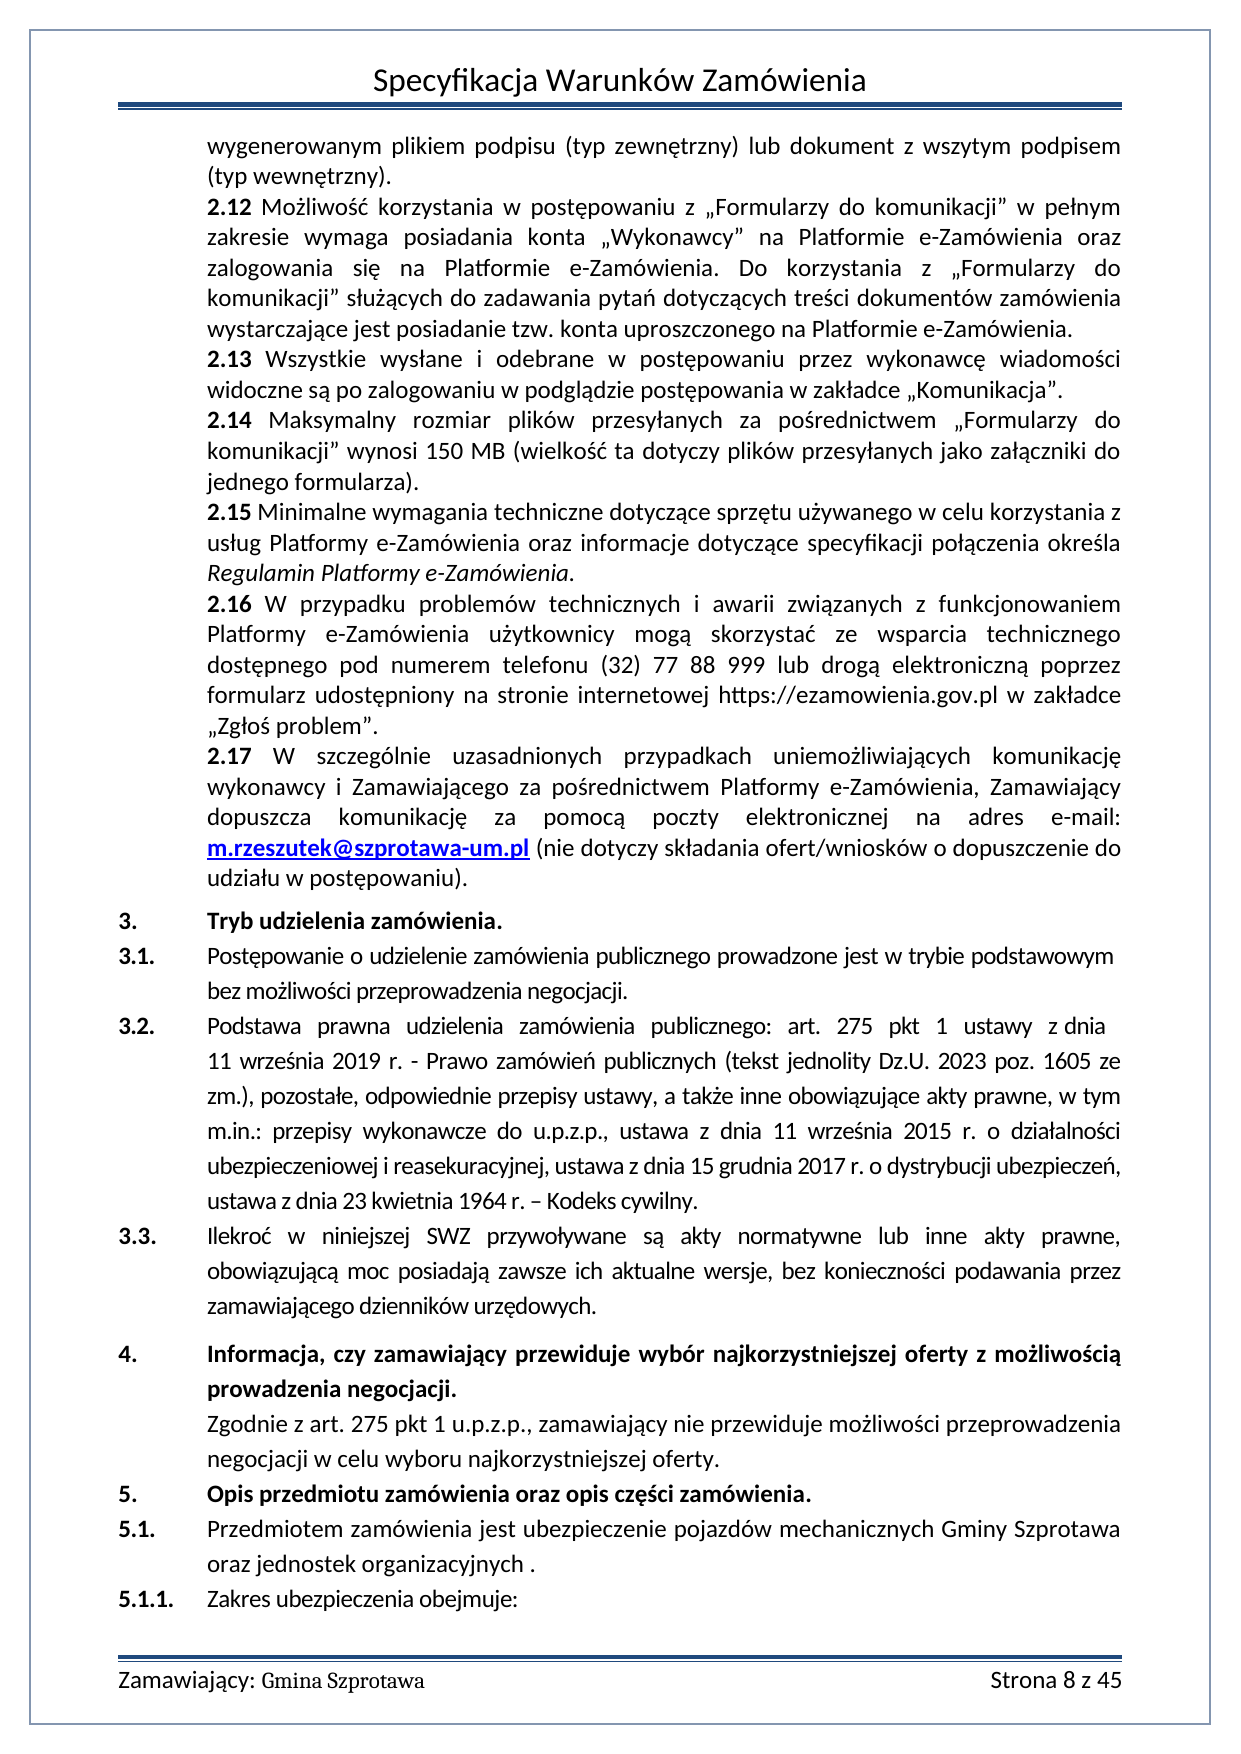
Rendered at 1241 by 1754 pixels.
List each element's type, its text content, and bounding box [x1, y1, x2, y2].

list 2.17 W szczególnie uzasadnionych przypadkach uniemożliwiających komunikację wykonawcy i Zamawiającego za pośrednictwem Platformy e-Zamówienia, Zamawiający dopuszcza komunikację za pomocą poczty elektronicznej na adres e-mail: m.rzeszutek@szprotawa-um.pl (nie dotyczy składania ofert/wniosków o dopuszczenie do udziału w postępowaniu). [207, 740, 1122, 893]
list Opis przedmiotu zamówienia oraz opis części zamówienia. [118, 1478, 1122, 1508]
list 2.16 W przypadku problemów technicznych i awarii związanych z funkcjonowaniem Platformy e-Zamówienia użytkownicy mogą skorzystać ze wsparcia technicznego dostępnego pod numerem telefonu (32) 77 88 999 lub drogą elektroniczną poprzez formularz udostępniony na stronie internetowej https://ezamowienia.gov.pl w zakładce „Zgłoś problem”. [207, 588, 1122, 740]
list Przedmiotem zamówienia jest ubezpieczenie pojazdów mechanicznych Gminy Szprotawa oraz jednostek organizacyjnych . [118, 1513, 1122, 1578]
list 2.14 Maksymalny rozmiar plików przesyłanych za pośrednictwem „Formularzy do komunikacji” wynosi 150 MB (wielkość ta dotyczy plików przesyłanych jako załączniki do jednego formularza). [207, 404, 1122, 496]
list 2.12 Możliwość korzystania w postępowaniu z „Formularzy do komunikacji” w pełnym zakresie wymaga posiadania konta „Wykonawcy” na Platformie e-Zamówienia oraz zalogowania się na Platformie e-Zamówienia. Do korzystania z „Formularzy do komunikacji” służących do zadawania pytań dotyczących treści dokumentów zamówienia wystarczające jest posiadanie tzw. konta uproszczonego na Platformie e-Zamówienia. [207, 191, 1122, 343]
list Zgodnie z art. 275 pkt 1 u.p.z.p., zamawiający nie przewiduje możliwości przeprowadzenia negocjacji w celu wyboru najkorzystniejszej oferty. [207, 1408, 1122, 1473]
list Tryb udzielenia zamówienia. [118, 905, 1122, 936]
list Zakres ubezpieczenia obejmuje: [118, 1583, 1122, 1613]
list Postępowanie o udzielenie zamówienia publicznego prowadzone jest w trybie podstawowym bez możliwości przeprowadzenia negocjacji. [118, 940, 1122, 1006]
list 2.13 Wszystkie wysłane i odebrane w postępowaniu przez wykonawcę wiadomości widoczne są po zalogowaniu w podglądzie postępowania w zakładce „Komunikacja”. [207, 343, 1122, 404]
list Informacja, czy zamawiający przewiduje wybór najkorzystniejszej oferty z możliwością prowadzenia negocjacji. [118, 1338, 1122, 1403]
list 2.15 Minimalne wymagania techniczne dotyczące sprzętu używanego w celu korzystania z usług Platformy e-Zamówienia oraz informacje dotyczące specyfikacji połączenia określa Regulamin Platformy e-Zamówienia. [207, 496, 1122, 588]
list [207, 130, 1122, 191]
list Podstawa prawna udzielenia zamówienia publicznego: art. 275 pkt 1 ustawy z dnia 11 września 2019 r. - Prawo zamówień publicznych (tekst jednolity Dz.U. 2023 poz. 1605 ze zm.), pozostałe, odpowiednie przepisy ustawy, a także inne obowiązujące akty prawne, w tym m.in.: przepisy wykonawcze do u.p.z.p., ustawa z dnia 11 września 2015 r. o działalności ubezpieczeniowej i reasekuracyjnej, ustawa z dnia 15 grudnia 2017 r. o dystrybucji ubezpieczeń, ustawa z dnia 23 kwietnia 1964 r. – Kodeks cywilny. [118, 1010, 1122, 1216]
list Ilekroć w niniejszej SWZ przywoływane są akty normatywne lub inne akty prawne, obowiązującą moc posiadają zawsze ich aktualne wersje, bez konieczności podawania przez zamawiającego dzienników urzędowych. [118, 1220, 1122, 1321]
